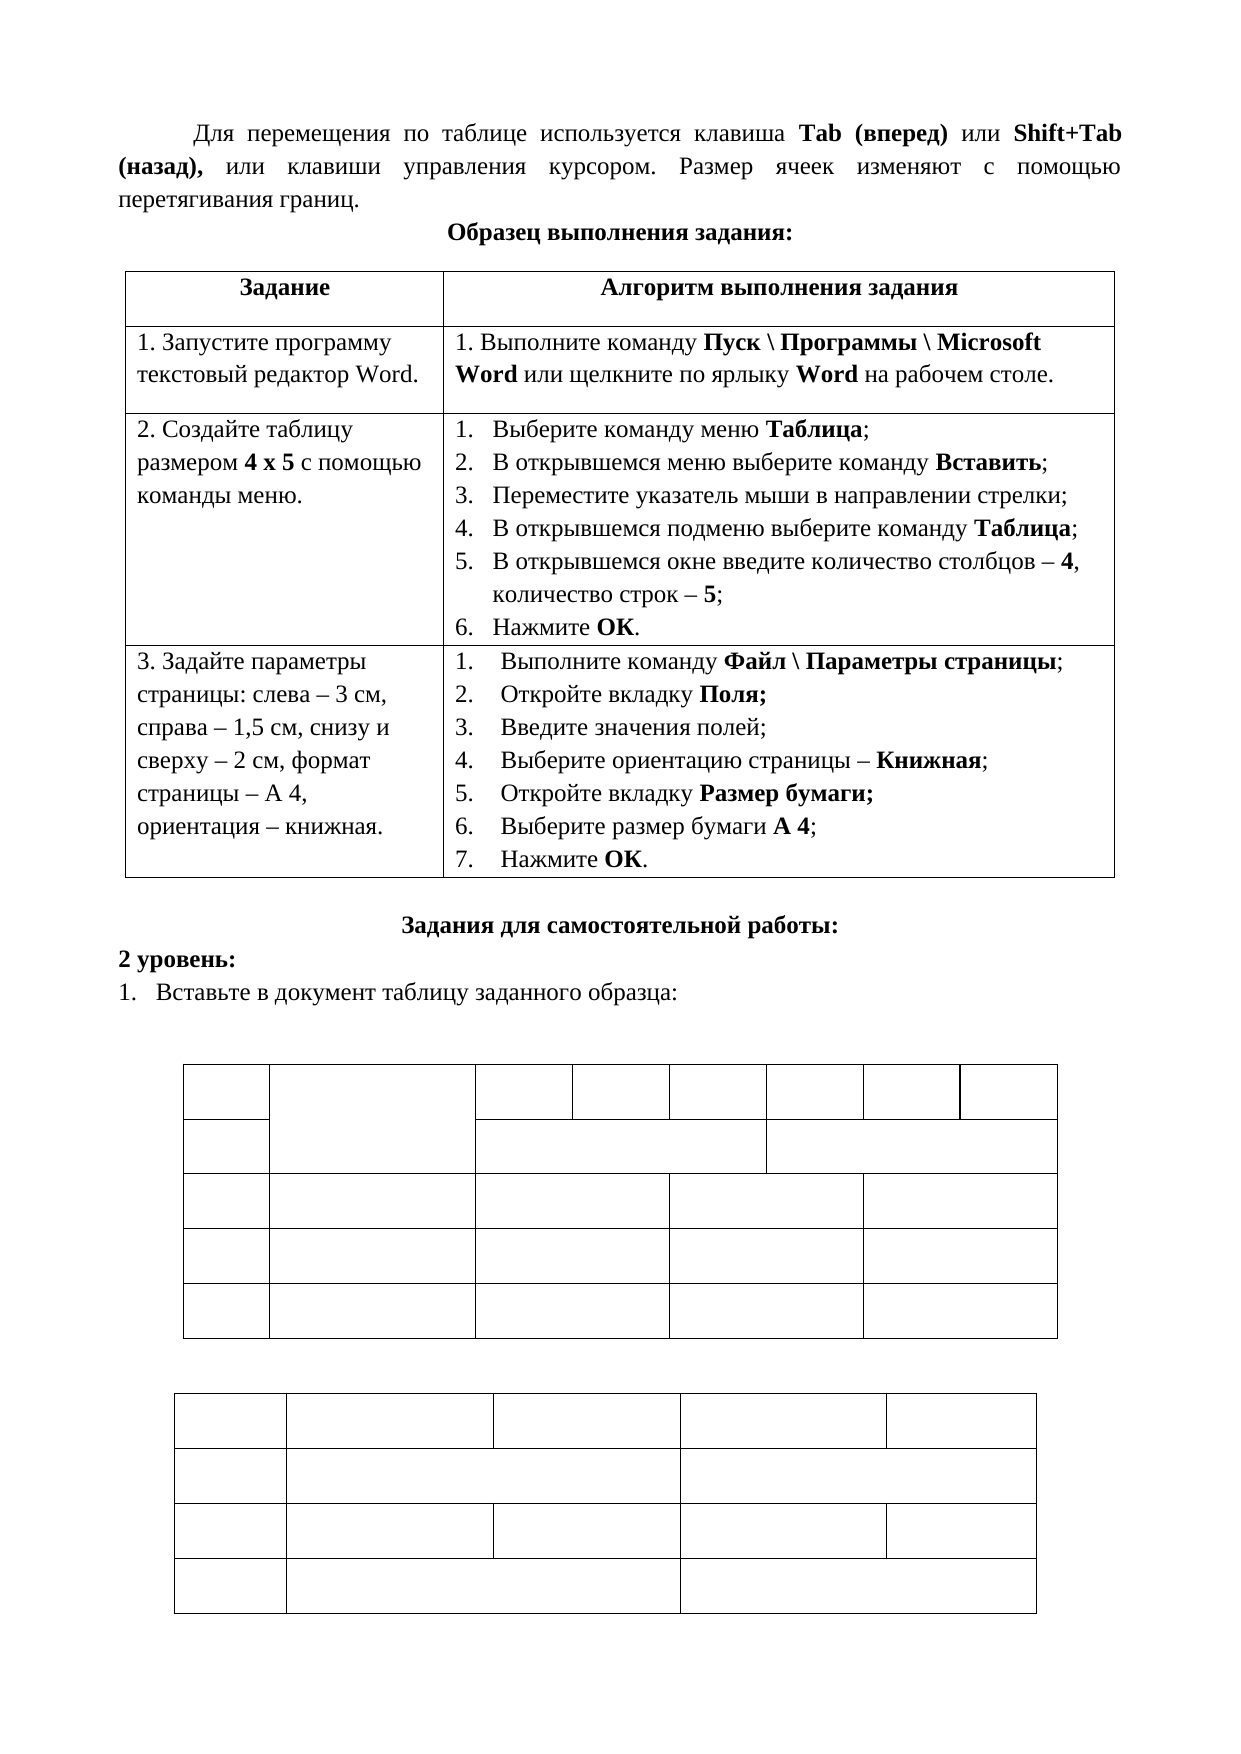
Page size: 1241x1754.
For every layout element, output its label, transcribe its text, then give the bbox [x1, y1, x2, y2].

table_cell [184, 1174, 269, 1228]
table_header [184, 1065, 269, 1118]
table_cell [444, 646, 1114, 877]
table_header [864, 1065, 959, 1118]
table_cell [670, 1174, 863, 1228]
text Образец выполнения задания: [118, 217, 1122, 246]
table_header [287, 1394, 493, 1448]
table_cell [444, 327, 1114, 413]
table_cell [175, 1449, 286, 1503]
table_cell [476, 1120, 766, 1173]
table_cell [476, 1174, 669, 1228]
text Для перемещения по таблице используется клавиша Tab (вперед) или Shift+Tab (назад), или клавиши управления курсором. Размер ячеек изменяют с помощью перетягивания границ. [118, 118, 1122, 213]
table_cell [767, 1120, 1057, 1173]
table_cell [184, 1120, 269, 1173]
text Задания для самостоятельной работы: [118, 911, 1122, 939]
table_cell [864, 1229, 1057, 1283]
list Вставьте в документ таблицу заданного образца: [118, 977, 1122, 1005]
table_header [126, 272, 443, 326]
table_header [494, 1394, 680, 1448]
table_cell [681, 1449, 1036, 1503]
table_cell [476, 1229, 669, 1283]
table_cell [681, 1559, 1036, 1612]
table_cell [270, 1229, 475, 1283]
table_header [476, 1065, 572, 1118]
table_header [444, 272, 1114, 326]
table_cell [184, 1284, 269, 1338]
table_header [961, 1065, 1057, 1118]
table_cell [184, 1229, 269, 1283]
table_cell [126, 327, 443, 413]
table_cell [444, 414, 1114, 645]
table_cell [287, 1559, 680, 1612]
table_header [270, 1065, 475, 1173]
text 2 уровень: [118, 944, 1122, 972]
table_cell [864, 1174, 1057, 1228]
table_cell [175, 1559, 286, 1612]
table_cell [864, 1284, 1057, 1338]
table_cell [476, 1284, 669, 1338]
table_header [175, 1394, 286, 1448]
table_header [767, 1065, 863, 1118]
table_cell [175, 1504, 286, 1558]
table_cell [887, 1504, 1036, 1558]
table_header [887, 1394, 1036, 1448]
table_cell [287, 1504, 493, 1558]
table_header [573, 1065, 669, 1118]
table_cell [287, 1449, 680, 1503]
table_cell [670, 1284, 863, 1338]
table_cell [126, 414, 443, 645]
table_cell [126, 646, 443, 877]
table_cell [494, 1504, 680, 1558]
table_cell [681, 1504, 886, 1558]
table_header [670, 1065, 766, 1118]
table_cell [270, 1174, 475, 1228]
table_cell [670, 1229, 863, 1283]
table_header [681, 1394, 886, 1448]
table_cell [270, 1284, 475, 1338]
